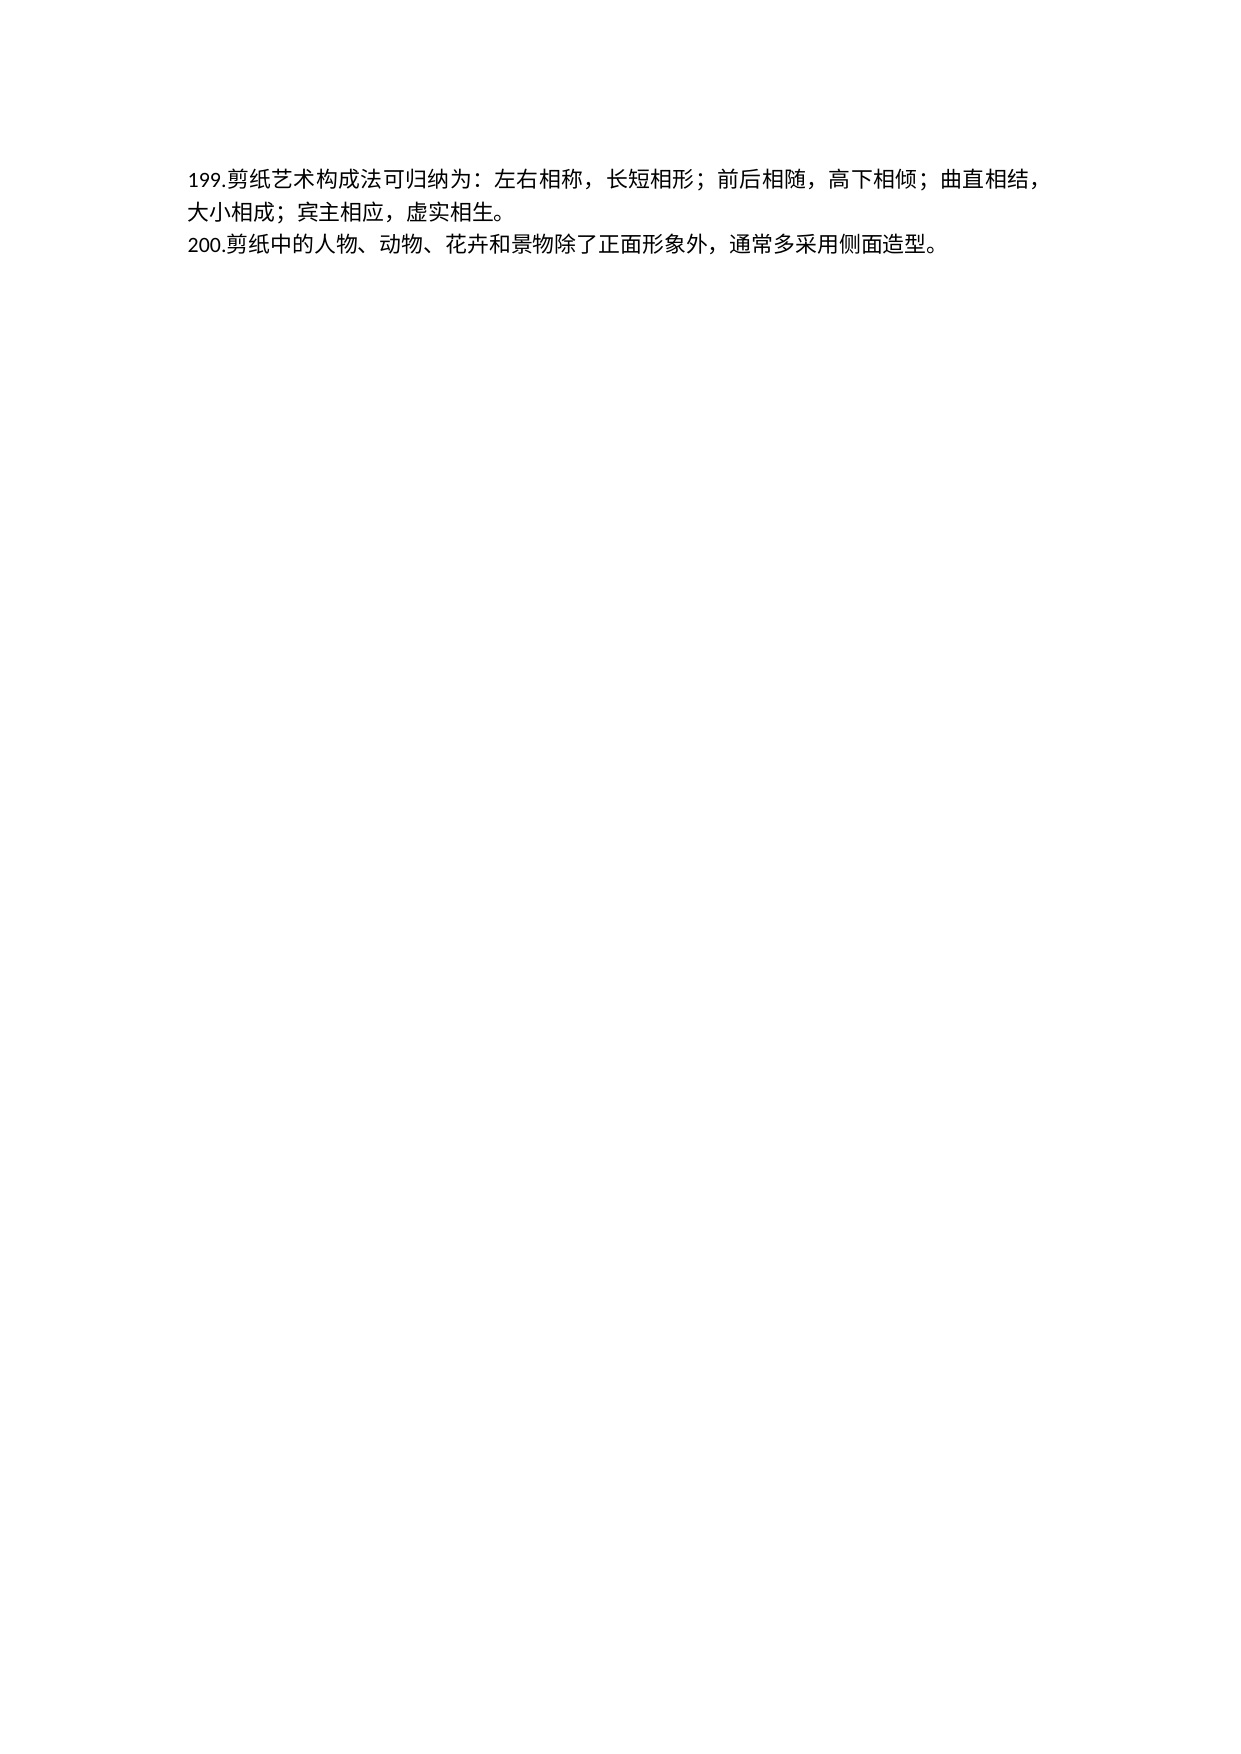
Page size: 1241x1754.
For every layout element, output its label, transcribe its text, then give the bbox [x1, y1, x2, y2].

text 200.剪纸中的人物、动物、花卉和景物除了正面形象外，通常多采用侧面造型。 [187, 227, 1053, 259]
text 199.剪纸艺术构成法可归纳为：左右相称，长短相形；前后相随，高下相倾；曲直相结，大小相成；宾主相应，虚实相生。 [187, 162, 1053, 227]
